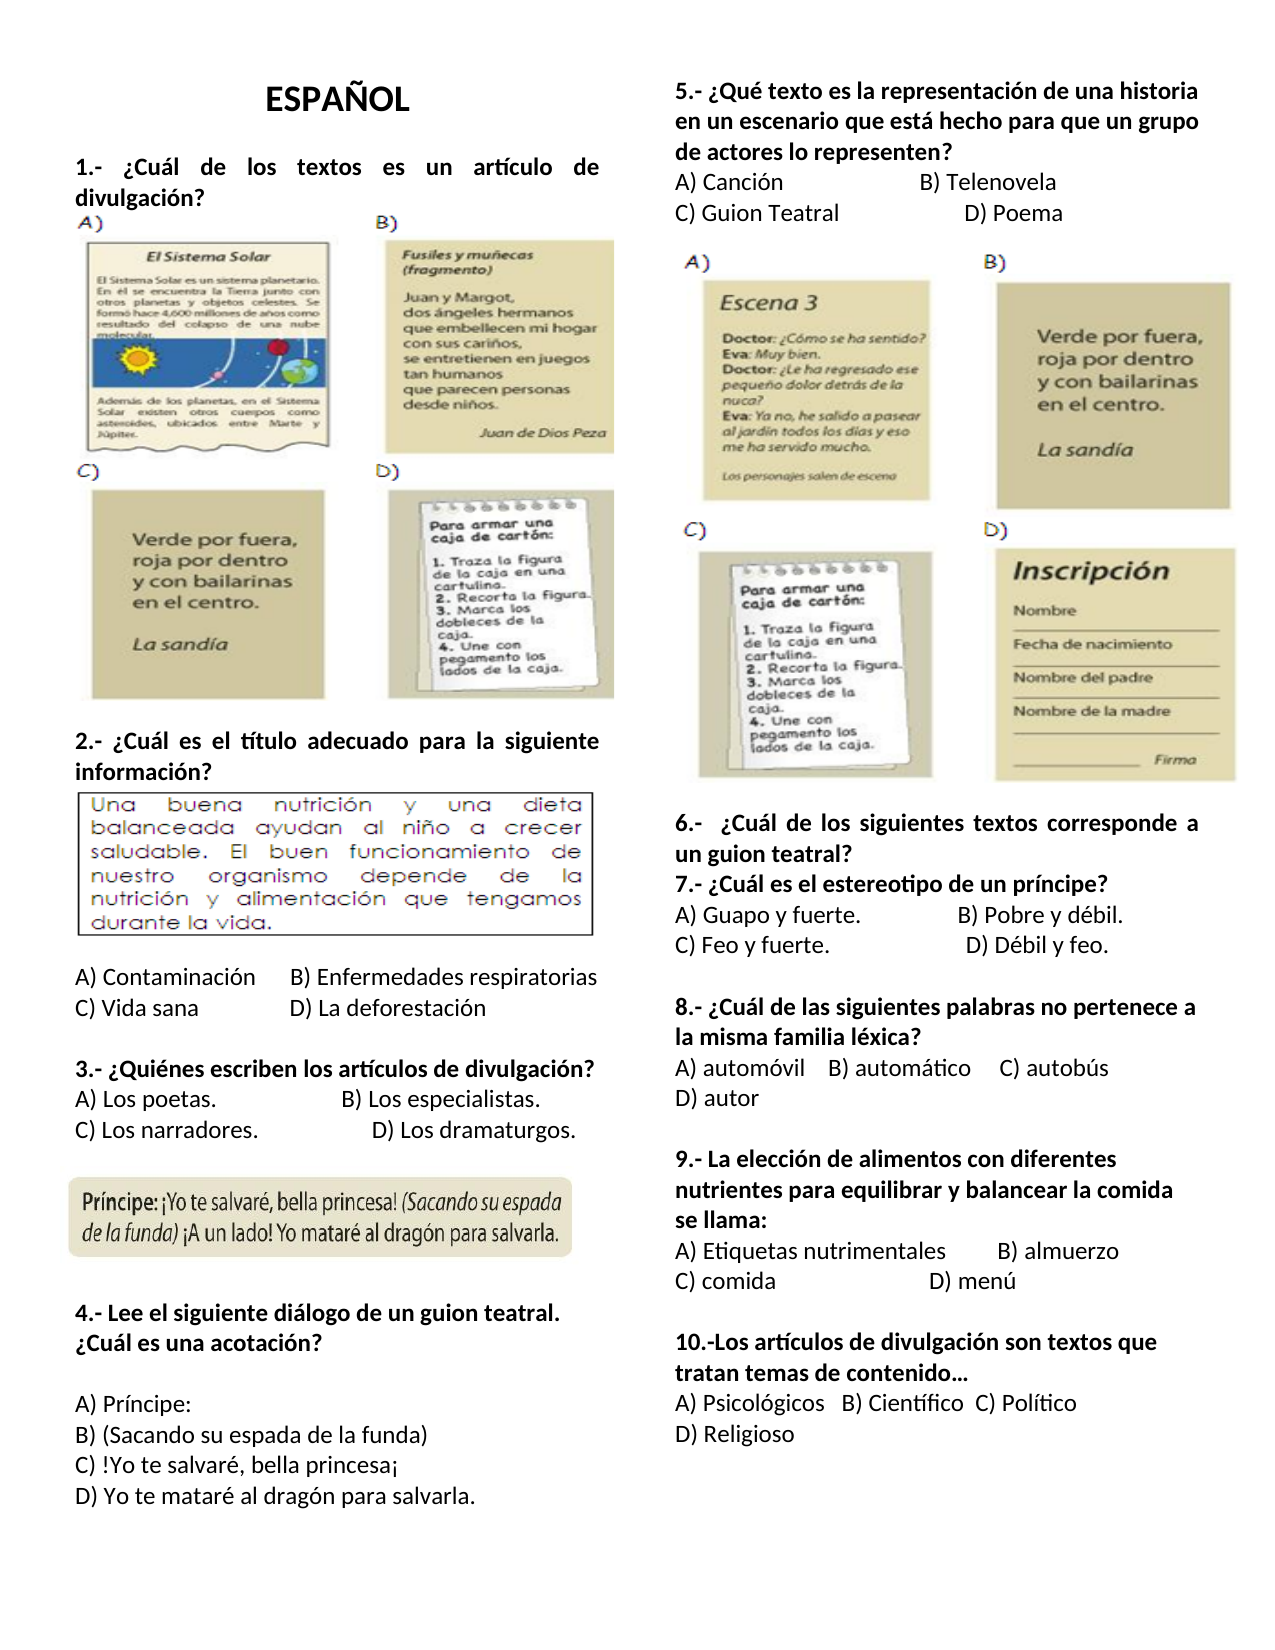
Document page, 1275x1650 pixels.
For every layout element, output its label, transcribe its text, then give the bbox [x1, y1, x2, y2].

text 10.-Los artículos de divulgación son textos que tratan temas de contenido… [675, 1326, 1200, 1387]
picture [60, 1166, 582, 1266]
text 2.- ¿Cuál es el título adecuado para la siguiente información? [75, 725, 600, 786]
text C) Guion Teatral D) Poema [675, 197, 1200, 228]
text B) (Sacando su espada de la funda) [75, 1419, 600, 1450]
text A) automóvil B) automático C) autobús D) autor [675, 1052, 1200, 1113]
picture [75, 212, 615, 701]
picture [75, 786, 595, 937]
text A) Los poetas. B) Los especialistas. [75, 1083, 600, 1114]
text A) Contaminación B) Enfermedades respiratorias [75, 961, 600, 992]
text 3.- ¿Quiénes escriben los artículos de divulgación? [75, 1053, 600, 1083]
text 1.- ¿Cuál de los textos es un artículo de divulgación? [75, 151, 600, 212]
picture [680, 252, 1239, 781]
text D) Yo te mataré al dragón para salvarla. [75, 1480, 600, 1511]
text A) Canción B) Telenovela [675, 167, 1200, 197]
text C) comida D) menú [675, 1265, 1200, 1296]
text 7.- ¿Cuál es el estereotipo de un príncipe? [675, 868, 1200, 899]
text A) Etiquetas nutrimentales B) almuerzo [675, 1235, 1200, 1265]
text A) Príncipe: [75, 1389, 600, 1419]
text 5.- ¿Qué texto es la representación de una historia en un escenario que está hecho para que un grupo de actores lo representen? [675, 75, 1200, 167]
text ¿Cuál es una acotación? [75, 1328, 600, 1358]
text A) Psicológicos B) Científico C) Político D) Religioso [675, 1387, 1200, 1448]
text C) Feo y fuerte. D) Débil y feo. [675, 929, 1200, 960]
text A) Guapo y fuerte. B) Pobre y débil. [675, 899, 1200, 929]
text 9.- La elección de alimentos con diferentes nutrientes para equilibrar y balancear la comida se llama: [675, 1143, 1200, 1235]
text ESPAÑOL [75, 75, 600, 121]
text C) !Yo te salvaré, bella princesa¡ [75, 1450, 600, 1480]
text C) Vida sana D) La deforestación [75, 992, 600, 1022]
text 8.- ¿Cuál de las siguientes palabras no pertenece a la misma familia léxica? [675, 991, 1200, 1052]
text 4.- Lee el siguiente diálogo de un guion teatral. [75, 1297, 600, 1328]
text C) Los narradores. D) Los dramaturgos. [75, 1114, 600, 1144]
